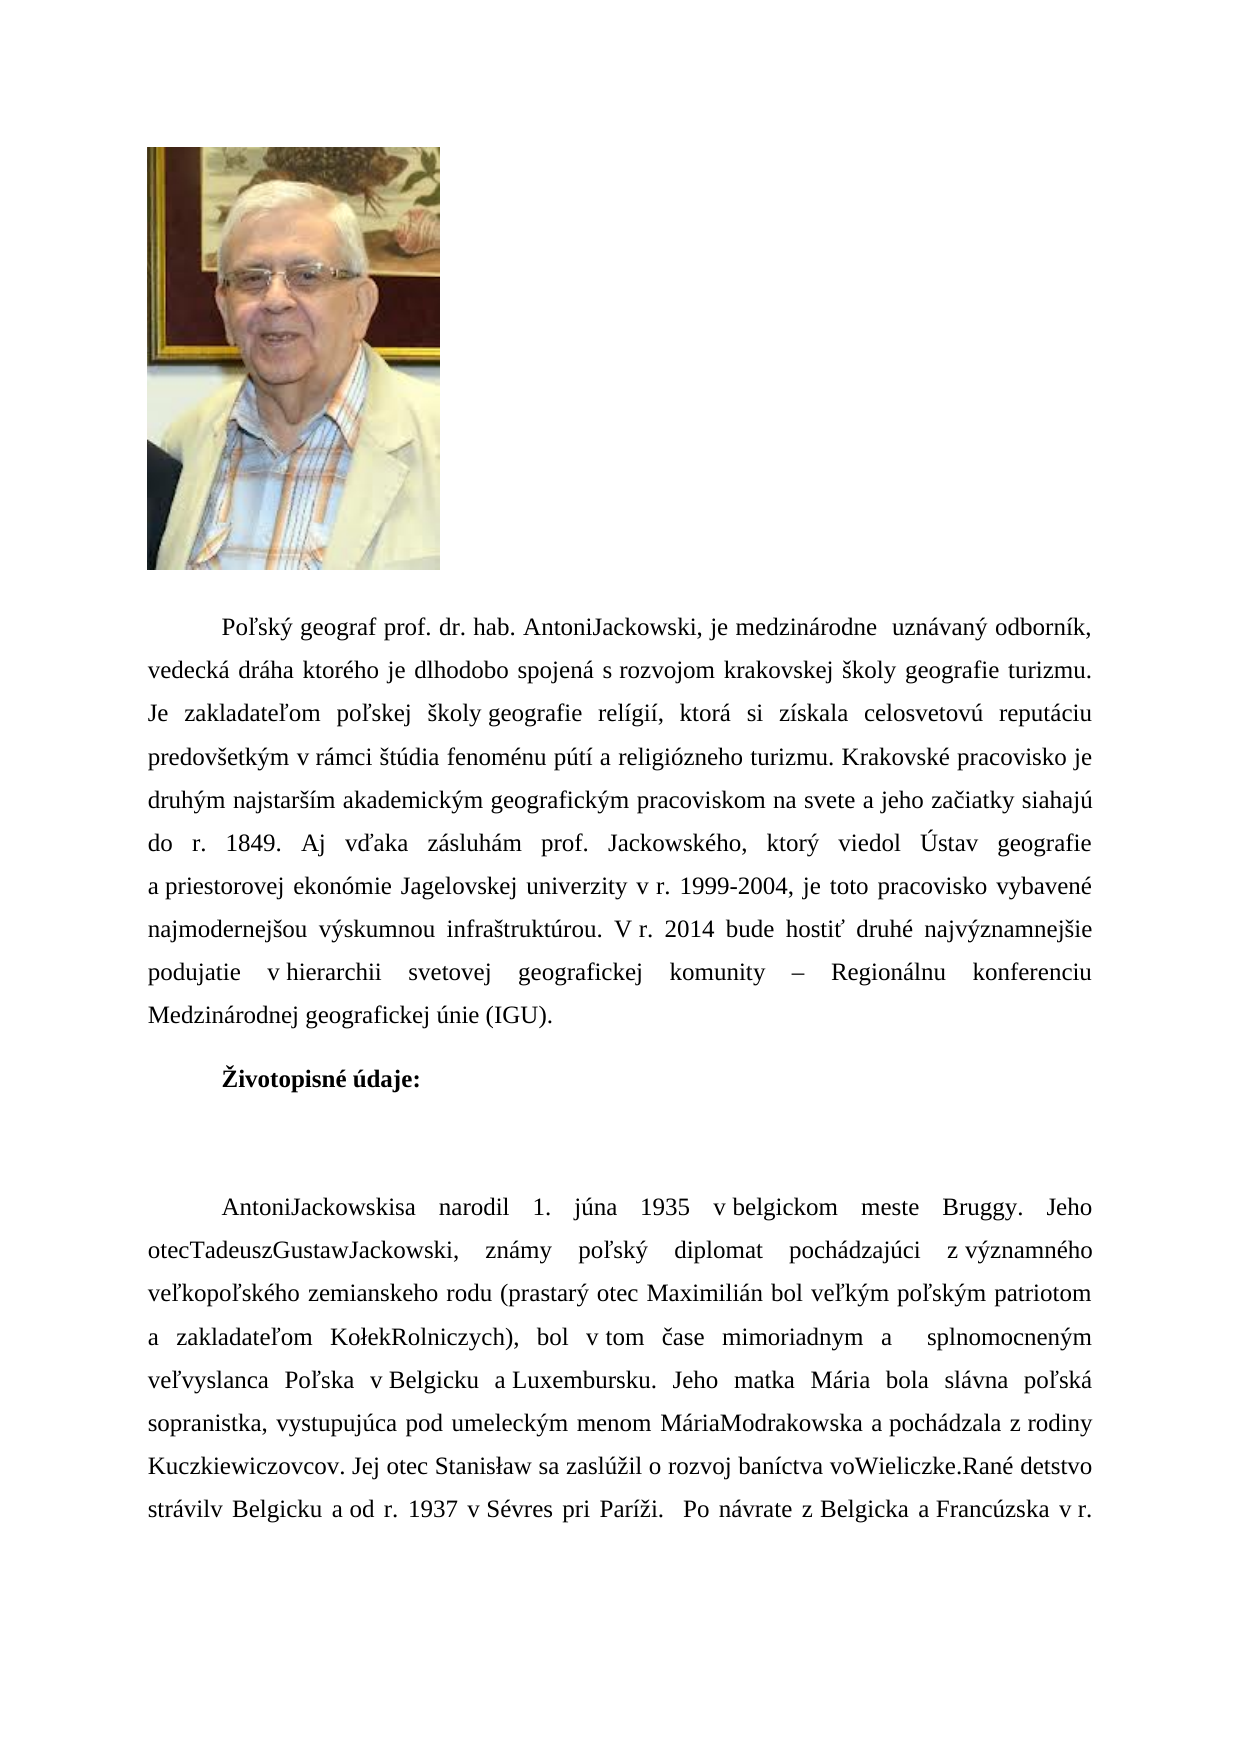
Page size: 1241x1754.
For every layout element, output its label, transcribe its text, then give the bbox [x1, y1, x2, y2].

text Poľský geograf prof. dr. hab. AntoniJackowski, je medzinárodne uznávaný odborník, vedecká dráha ktorého je dlhodobo spojená s rozvojom krakovskej školy geografie turizmu. Je zakladateľom poľskej školy geografie relígií, ktorá si získala celosvetovú reputáciu predovšetkým v rámci štúdia fenoménu pútí a religiózneho turizmu. Krakovské pracovisko je druhým najstarším akademickým geografickým pracoviskom na svete a jeho začiatky siahajú do r. 1849. Aj vďaka zásluhám prof. Jackowského, ktorý viedol Ústav geografie a priestorovej ekonómie Jagelovskej univerzity v r. 1999-2004, je toto pracovisko vybavené najmodernejšou výskumnou infraštruktúrou. V r. 2014 bude hostiť druhé najvýznamnejšie podujatie v hierarchii svetovej geografickej komunity – Regionálnu konferenciu Medzinárodnej geografickej únie (IGU). [148, 612, 1093, 1029]
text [148, 1192, 1093, 1523]
picture [147, 147, 440, 570]
text Životopisné údaje: [148, 1064, 1093, 1093]
